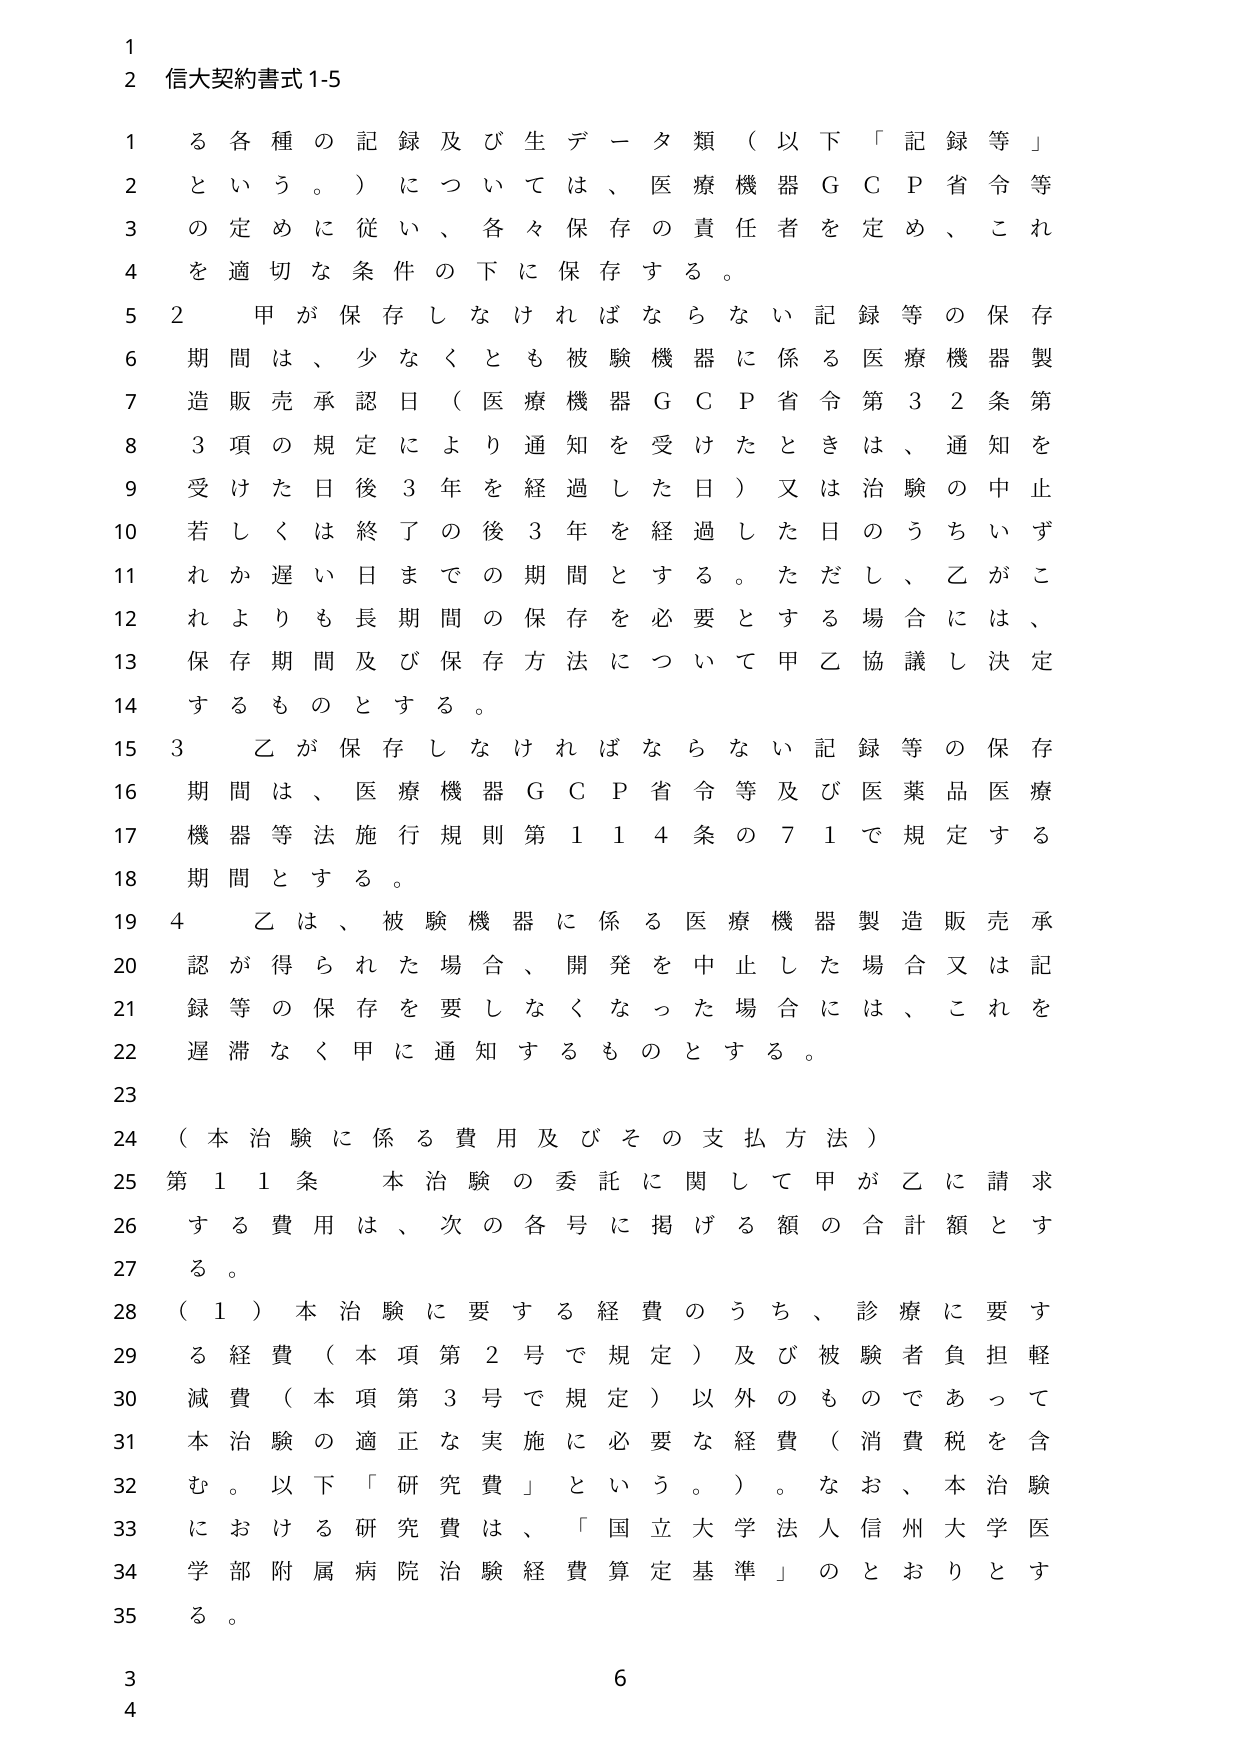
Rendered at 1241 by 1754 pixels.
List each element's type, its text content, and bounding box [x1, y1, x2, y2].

text ４ 乙は、被験機器に係る医療機器製造販売承認が得られた場合、開発を中止した場合又は記録等の保存を要しなくなった場合には、これを遅滞なく甲に通知するものとする。 [166, 899, 1073, 1072]
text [166, 119, 1073, 292]
text 第１１条 本治験の委託に関して甲が乙に請求する費用は、次の各号に掲げる額の合計額とする。 [166, 1159, 1073, 1289]
text ２ 甲が保存しなければならない記録等の保存期間は、少なくとも被験機器に係る医療機器製造販売承認日（医療機器ＧＣＰ省令第３２条第３項の規定により通知を受けたときは、通知を受けた日後３年を経過した日）又は治験の中止若しくは終了の後３年を経過した日のうちいずれか遅い日までの期間とする。ただし、乙がこれよりも長期間の保存を必要とする場合には、保存期間及び保存方法について甲乙協議し決定するものとする。 [166, 292, 1073, 725]
text ３ 乙が保存しなければならない記録等の保存期間は、医療機器ＧＣＰ省令等及び医薬品医療機器等法施行規則第１１４条の７１で規定する期間とする。 [166, 725, 1073, 899]
text （１）本治験に要する経費のうち、診療に要する経費（本項第２号で規定）及び被験者負担軽減費（本項第３号で規定）以外のものであって本治験の適正な実施に必要な経費（消費税を含む。以下「研究費」という。）。なお、本治験における研究費は、「国立大学法人信州大学医学部附属病院治験経費算定基準」のとおりとする。 [166, 1289, 1071, 1635]
text （本治験に係る費用及びその支払方法） [166, 1115, 1074, 1159]
